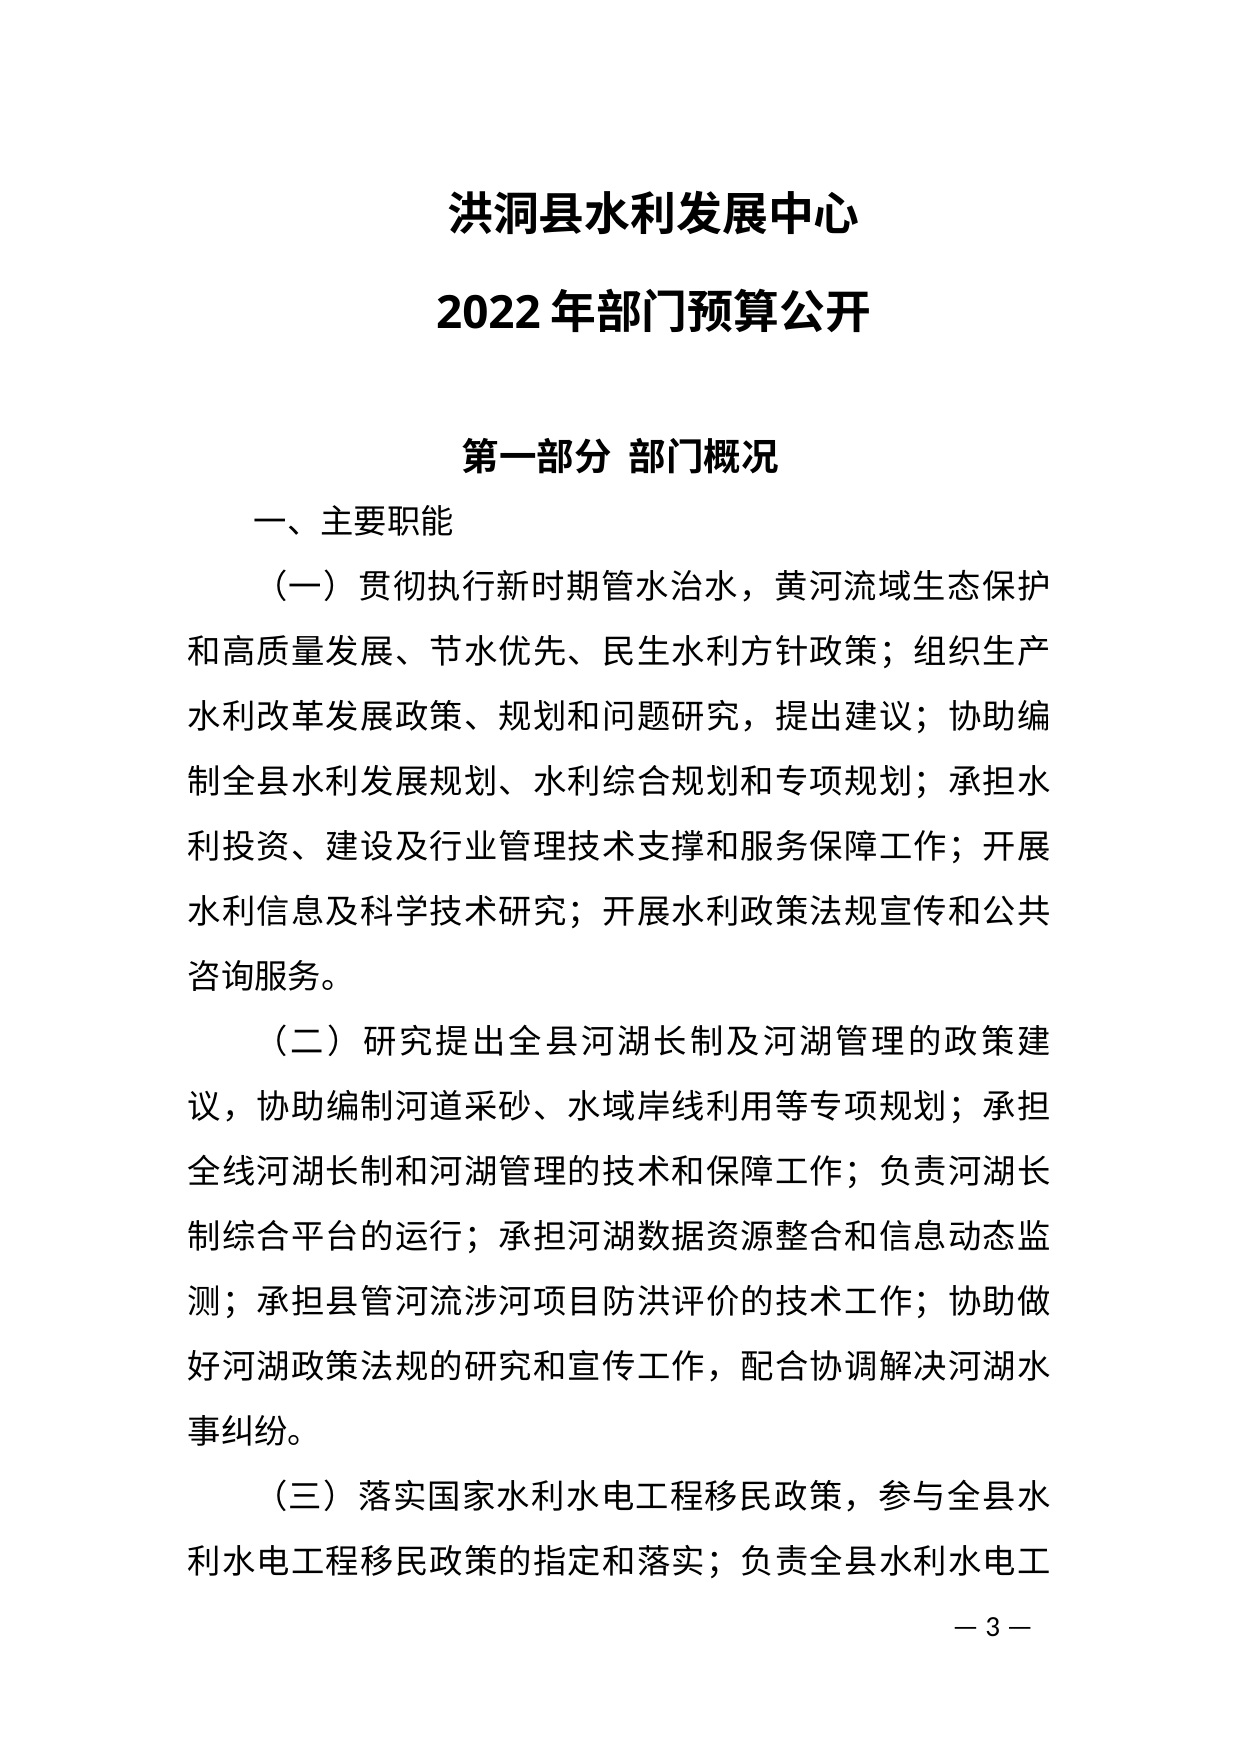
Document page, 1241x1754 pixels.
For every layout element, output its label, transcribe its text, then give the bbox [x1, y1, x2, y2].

text （一）贯彻执行新时期管水治水，黄河流域生态保护和高质量发展、节水优先、民生水利方针政策；组织生产水利改革发展政策、规划和问题研究，提出建议；协助编制全县水利发展规划、水利综合规划和专项规划；承担水利投资、建设及行业管理技术支撑和服务保障工作；开展水利信息及科学技术研究；开展水利政策法规宣传和公共咨询服务。 [187, 552, 1053, 1007]
text 洪洞县水利发展中心 [187, 162, 1053, 259]
text 一、主要职能 [187, 487, 1053, 552]
text 2022年部门预算公开 [187, 259, 1053, 357]
text 第一部分 部门概况 [187, 422, 1053, 487]
text （二）研究提出全县河湖长制及河湖管理的政策建议，协助编制河道采砂、水域岸线利用等专项规划；承担全线河湖长制和河湖管理的技术和保障工作；负责河湖长制综合平台的运行；承担河湖数据资源整合和信息动态监测；承担县管河流涉河项目防洪评价的技术工作；协助做好河湖政策法规的研究和宣传工作，配合协调解决河湖水事纠纷。 [187, 1007, 1053, 1462]
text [187, 1462, 1053, 1592]
